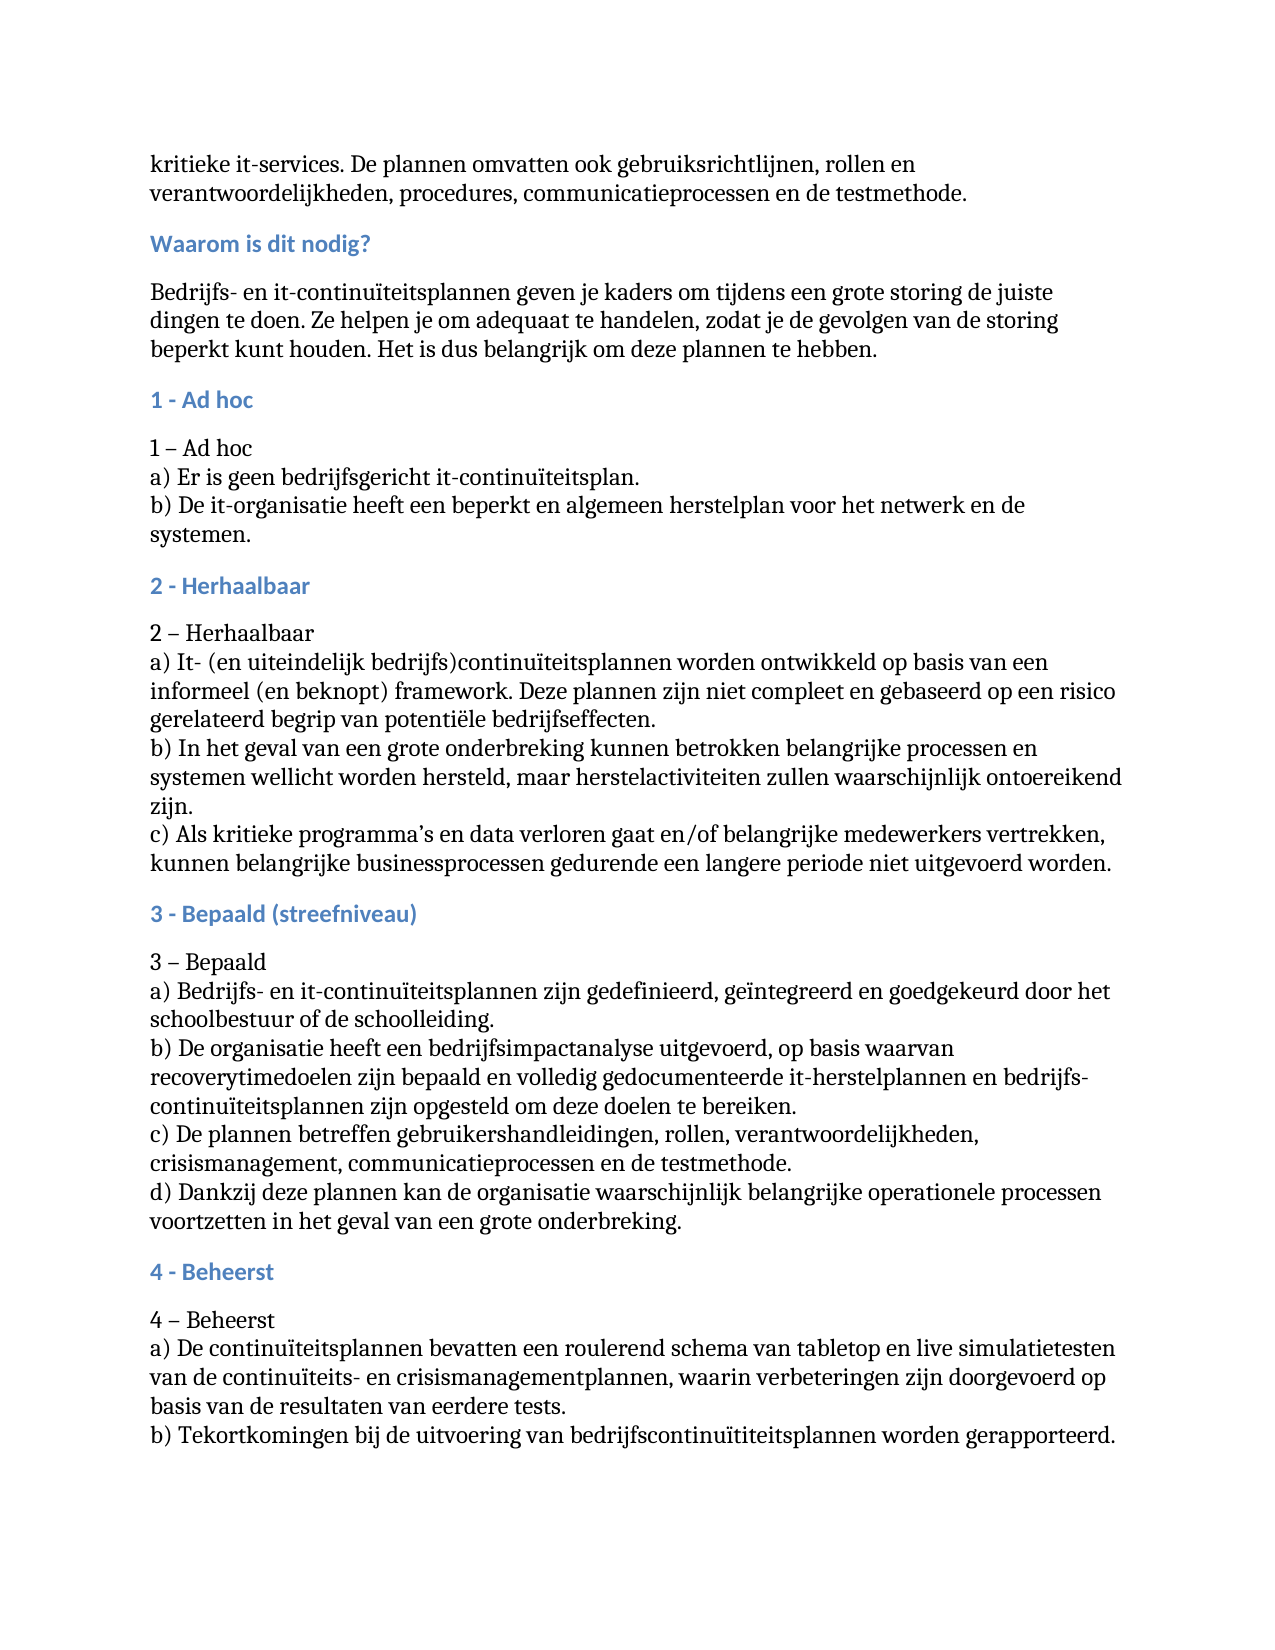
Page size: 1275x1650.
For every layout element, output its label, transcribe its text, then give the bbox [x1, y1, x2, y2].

text 4 – Beheerst a) De continuïteitsplannen bevatten een roulerend schema van tabletop en live simulatietesten van de continuïteits- en crisismanagementplannen, waarin verbeteringen zijn doorgevoerd op basis van de resultaten van eerdere tests. b) Tekortkomingen bij de uitvoering van bedrijfscontinuïtiteitsplannen worden gerapporteerd. [150, 1306, 1125, 1449]
subtitle 3 - Bepaald (streefniveau) [150, 899, 1125, 929]
subtitle 2 - Herhaalbaar [150, 570, 1125, 600]
text 3 – Bepaald a) Bedrijfs- en it-continuïteitsplannen zijn gedefinieerd, geïntegreerd en goedgekeurd door het schoolbestuur of de schoolleiding. b) De organisatie heeft een bedrijfsimpactanalyse uitgevoerd, op basis waarvan recoverytimedoelen zijn bepaald en volledig gedocumenteerde it-herstelplannen en bedrijfs- continuïteitsplannen zijn opgesteld om deze doelen te bereiken. c) De plannen betreffen gebruikershandleidingen, rollen, verantwoordelijkheden, crisismanagement, communicatieprocessen en de testmethode. d) Dankzij deze plannen kan de organisatie waarschijnlijk belangrijke operationele processen voortzetten in het geval van een grote onderbreking. [150, 948, 1125, 1235]
text 2 – Herhaalbaar a) It- (en uiteindelijk bedrijfs)continuïteitsplannen worden ontwikkeld op basis van een informeel (en beknopt) framework. Deze plannen zijn niet compleet en gebaseerd op een risico gerelateerd begrip van potentiële bedrijfseffecten. b) In het geval van een grote onderbreking kunnen betrokken belangrijke processen en systemen wellicht worden hersteld, maar herstelactiviteiten zullen waarschijnlijk ontoereikend zijn. c) Als kritieke programma’s en data verloren gaat en/of belangrijke medewerkers vertrekken, kunnen belangrijke businessprocessen gedurende een langere periode niet uitgevoerd worden. [150, 619, 1125, 878]
subtitle Waarom is dit nodig? [150, 228, 1125, 259]
text 1 – Ad hoc a) Er is geen bedrijfsgericht it-continuïteitsplan. b) De it-organisatie heeft een beperkt en algemeen herstelplan voor het netwerk en de systemen. [150, 434, 1125, 549]
subtitle 4 - Beheerst [150, 1256, 1125, 1287]
text Bedrijfs- en it-continuïteitsplannen geven je kaders om tijdens een grote storing de juiste dingen te doen. Ze helpen je om adequaat te handelen, zodat je de gevolgen van de storing beperkt kunt houden. Het is dus belangrijk om deze plannen te hebben. [150, 278, 1125, 364]
subtitle 1 - Ad hoc [150, 385, 1125, 415]
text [150, 150, 1125, 207]
